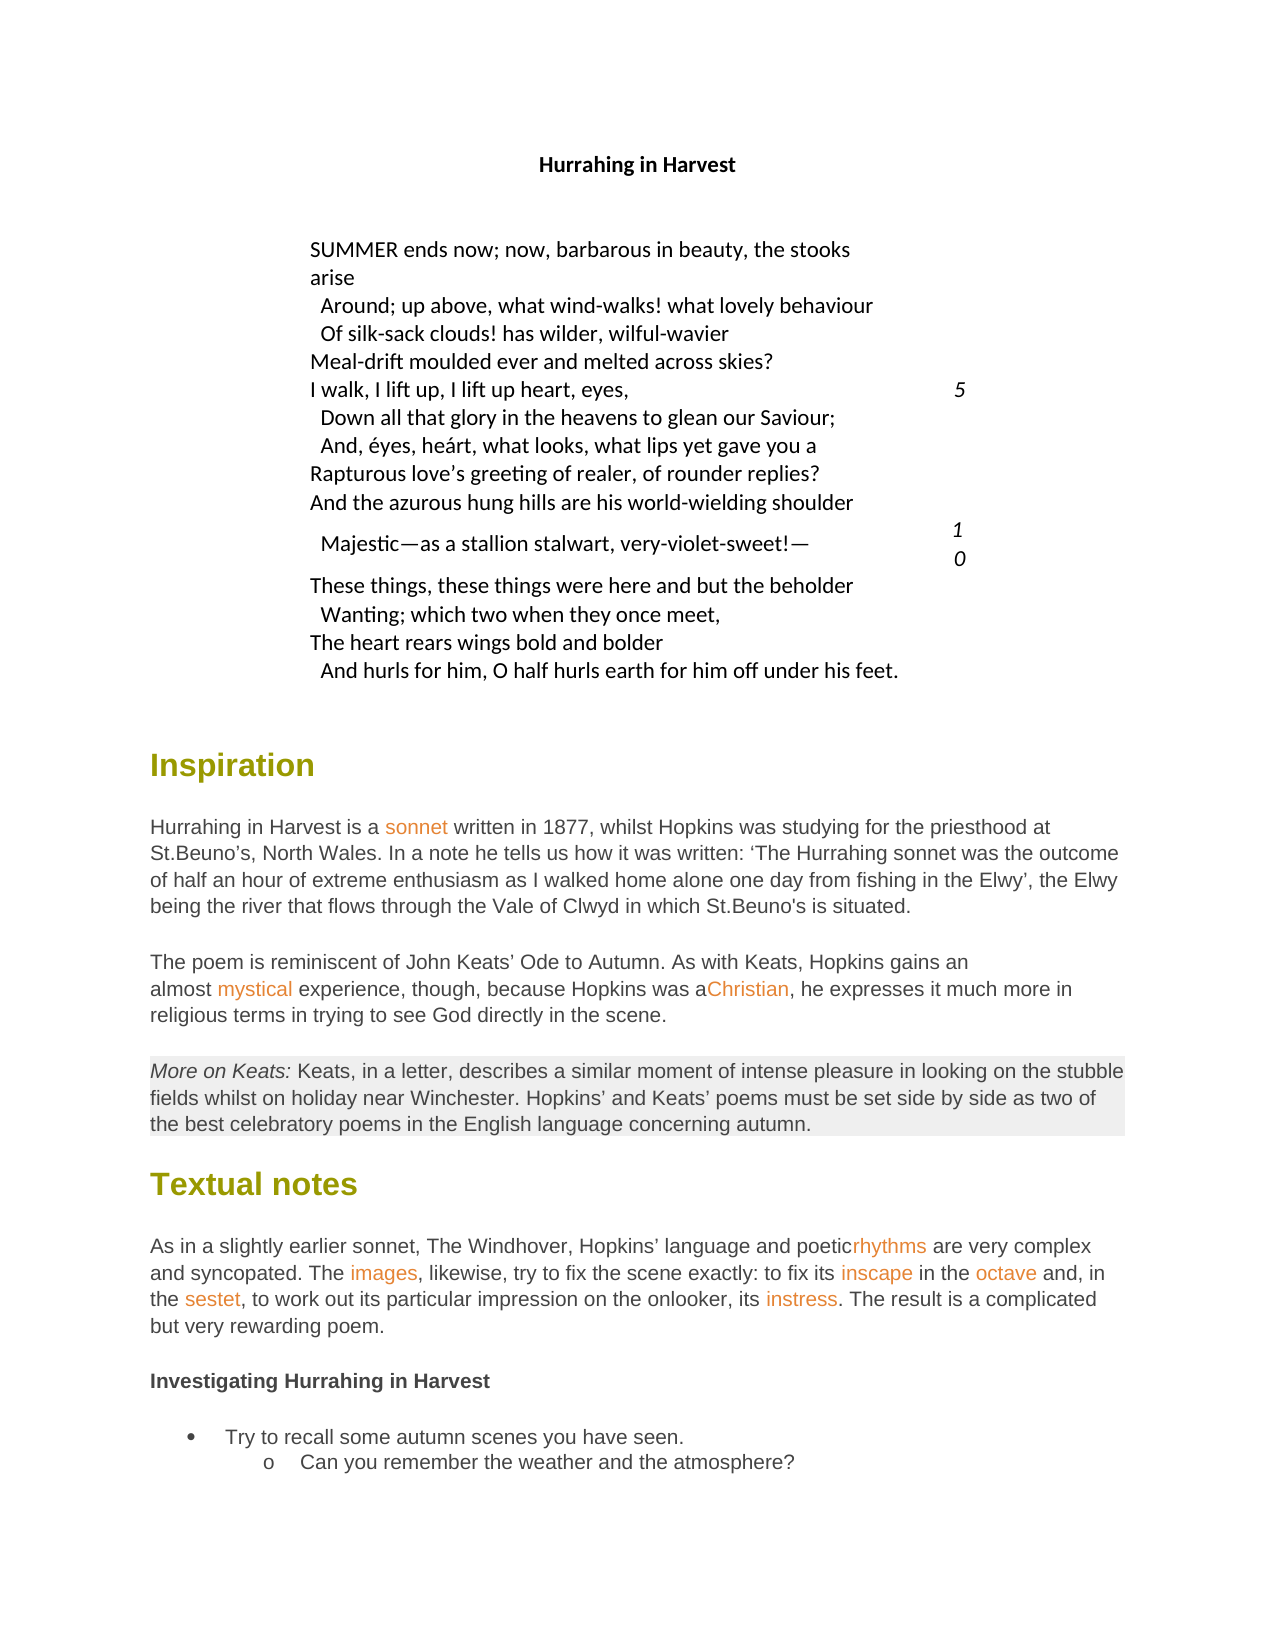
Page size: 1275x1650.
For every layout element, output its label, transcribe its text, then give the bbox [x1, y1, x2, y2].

text The poem is reminiscent of John Keats’ Ode to Autumn. As with Keats, Hopkins gains an almost mystical experience, though, because Hopkins was aChristian, he expresses it much more in religious terms in trying to see God directly in the scene. [150, 947, 1125, 1027]
text More on Keats: Keats, in a letter, describes a similar moment of intense pleasure in looking on the stubble fields whilst on holiday near Winchester. Hopkins’ and Keats’ poems must be set side by side as two of the best celebratory poems in the English language concerning autumn. [150, 1056, 1125, 1136]
list Try to recall some autumn scenes you have seen. [187, 1422, 1125, 1449]
text Investigating Hurrahing in Harvest [150, 1367, 1125, 1393]
text As in a slightly earlier sonnet, The Windhover, Hopkins’ language and poeticrhythms are very complex and syncopated. The images, likewise, try to fix the scene exactly: to fix its inscape in the octave and, in the sestet, to work out its particular impression on the onlooker, its instress. The result is a complicated but very rewarding poem. [150, 1231, 1125, 1338]
subtitle Textual notes [150, 1165, 1125, 1202]
list Can you remember the weather and the atmosphere? [262, 1449, 1125, 1476]
table_header [168, 178, 1107, 717]
table_header Hurrahing in Harvest [168, 150, 1107, 178]
text Hurrahing in Harvest is a sonnet written in 1877, whilst Hopkins was studying for the priesthood at St.Beuno’s, North Wales. In a note he tells us how it was written: ‘The Hurrahing sonnet was the outcome of half an hour of extreme enthusiasm as I walked home alone one day from fishing in the Elwy’, the Elwy being the river that flows through the Vale of Clwyd in which St.Beuno's is situated. [150, 812, 1125, 918]
subtitle Inspiration [150, 746, 1125, 783]
